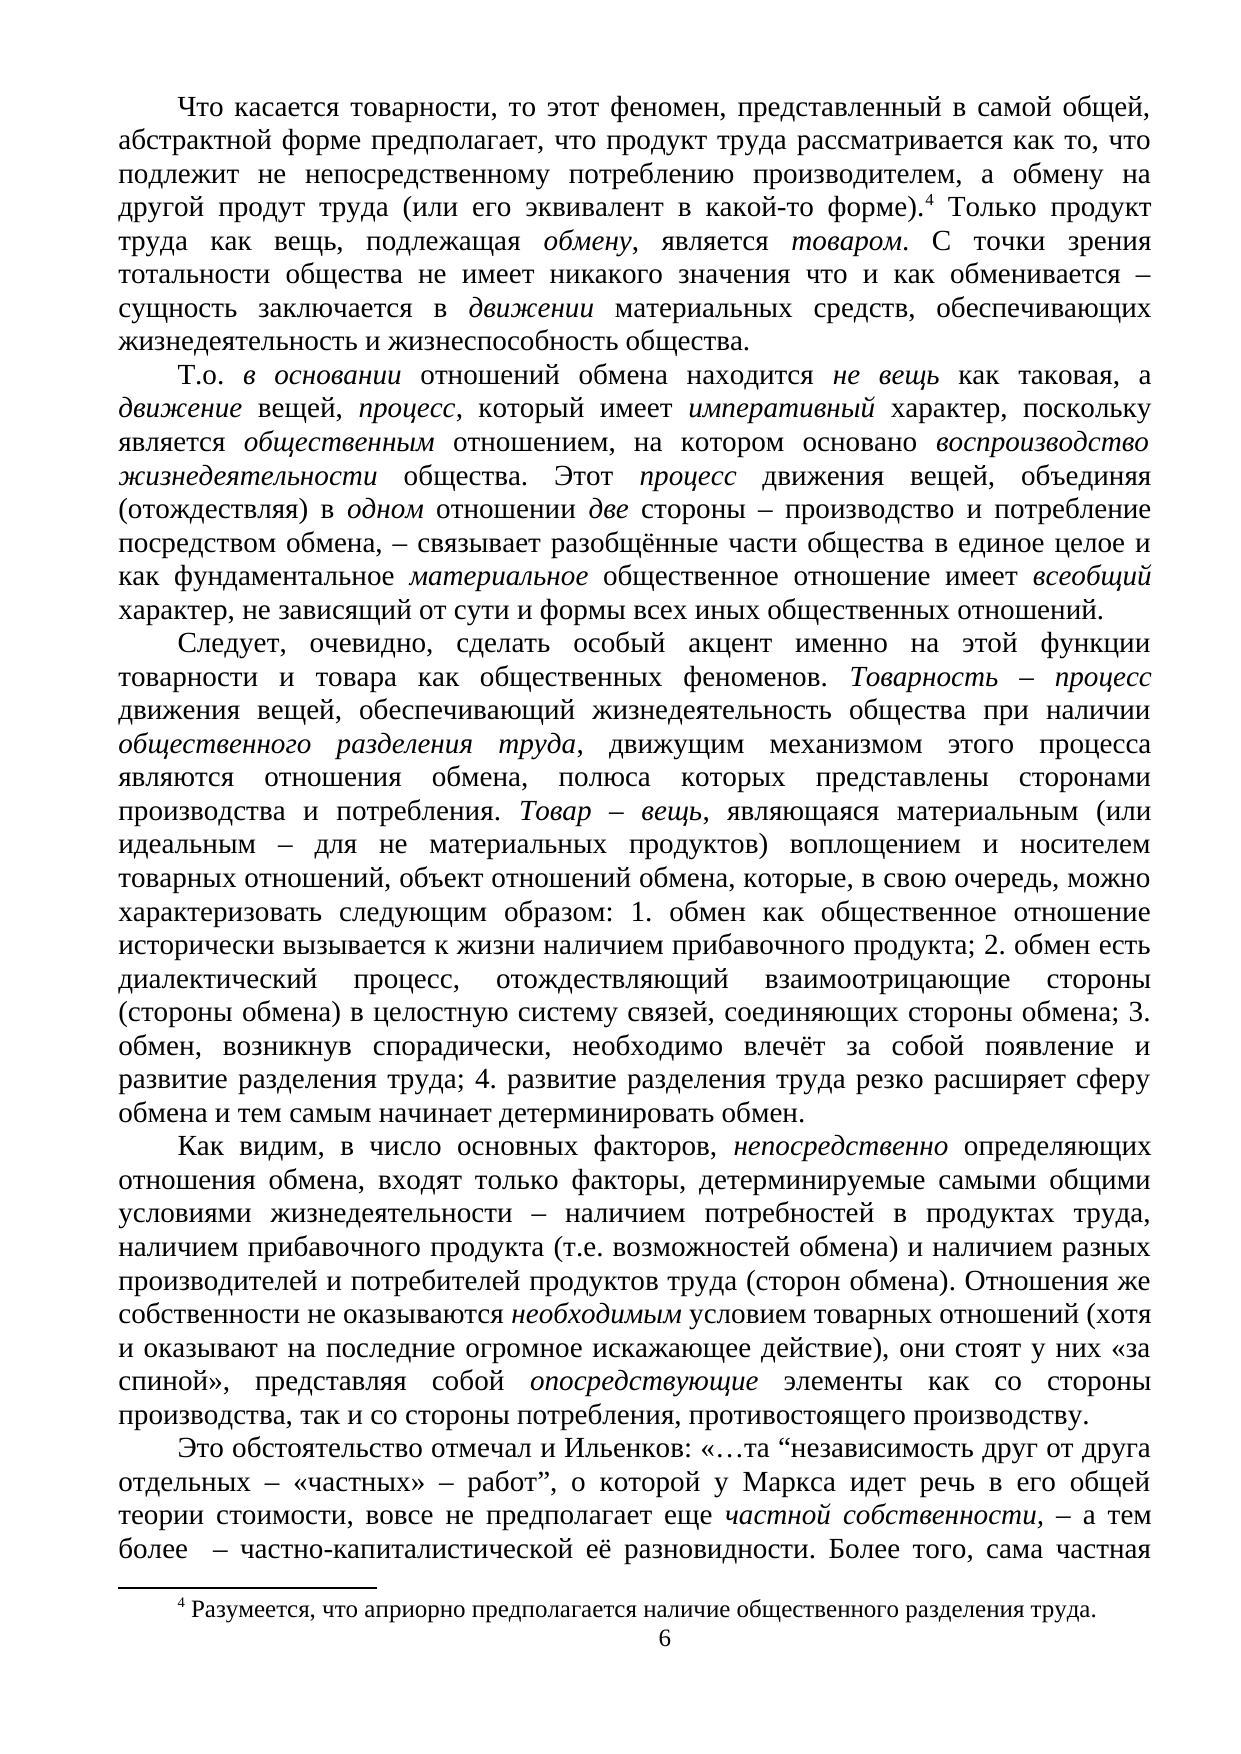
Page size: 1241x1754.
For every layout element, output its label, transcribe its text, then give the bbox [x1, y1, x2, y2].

text Что касается товарности, то этот феномен, представленный в самой общей, абстрактной форме предполагает, что продукт труда рассматривается как то, что подлежит не непосредственному потреблению производителем, а обмену на другой продут труда (или его эквивалент в какой-то форме). Только продукт труда как вещь, подлежащая обмену, является товаром. С точки зрения тотальности общества не имеет никакого значения что и как обменивается – сущность заключается в движении материальных средств, обеспечивающих жизнедеятельность и жизнеспособность общества. [118, 89, 1152, 357]
text Следует, очевидно, сделать особый акцент именно на этой функции товарности и товара как общественных феноменов. Товарность – процесс движения вещей, обеспечивающий жизнедеятельность общества при наличии общественного разделения труда, движущим механизмом этого процесса являются отношения обмена, полюса которых представлены сторонами производства и потребления. Товар – вещь, являющаяся материальным (или идеальным – для не материальных продуктов) воплощением и носителем товарных отношений, объект отношений обмена, которые, в свою очередь, можно характеризовать следующим образом: 1. обмен как общественное отношение исторически вызывается к жизни наличием прибавочного продукта; 2. обмен есть диалектический процесс, отождествляющий взаимоотрицающие стороны (стороны обмена) в целостную систему связей, соединяющих стороны обмена; 3. обмен, возникнув спорадически, необходимо влечёт за собой появление и развитие разделения труда; 4. развитие разделения труда резко расширяет сферу обмена и тем самым начинает детерминировать обмен. [118, 625, 1152, 1128]
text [118, 1430, 1152, 1564]
text Как видим, в число основных факторов, непосредственно определяющих отношения обмена, входят только факторы, детерминируемые самыми общими условиями жизнедеятельности – наличием потребностей в продуктах труда, наличием прибавочного продукта (т.е. возможностей обмена) и наличием разных производителей и потребителей продуктов труда (сторон обмена). Отношения же собственности не оказываются необходимым условием товарных отношений (хотя и оказывают на последние огромное искажающее действие), они стоят у них «за спиной», представляя собой опосредствующие элементы как со стороны производства, так и со стороны потребления, противостоящего производству. [118, 1128, 1152, 1430]
text Т.о. в основании отношений обмена находится не вещь как таковая, а движение вещей, процесс, который имеет императивный характер, поскольку является общественным отношением, на котором основано воспроизводство жизнедеятельности общества. Этот процесс движения вещей, объединяя (отождествляя) в одном отношении две стороны – производство и потребление посредством обмена, – связывает разобщённые части общества в единое целое и как фундаментальное материальное общественное отношение имеет всеобщий характер, не зависящий от сути и формы всех иных общественных отношений. [118, 357, 1152, 625]
